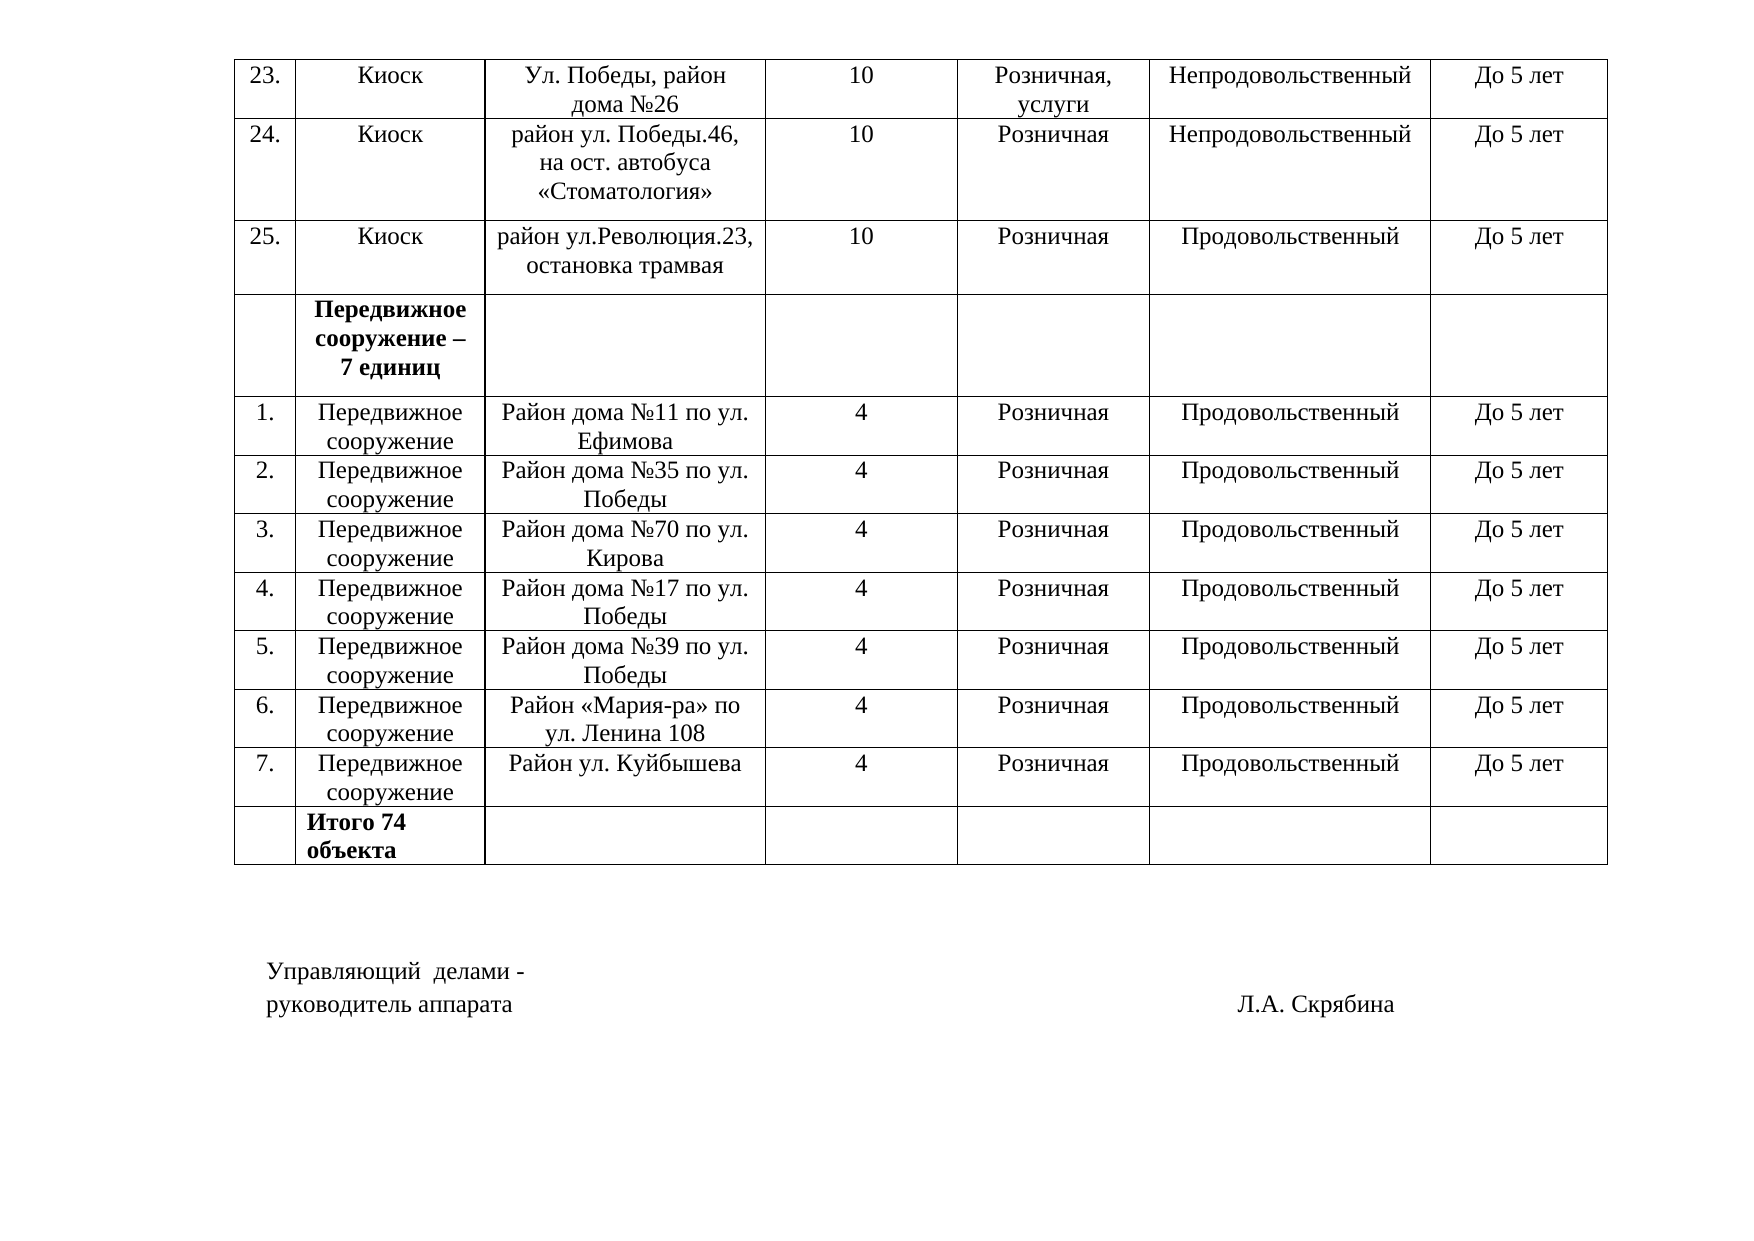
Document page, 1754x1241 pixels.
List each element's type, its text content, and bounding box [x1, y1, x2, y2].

table_cell [235, 807, 295, 864]
table_cell 24. [235, 119, 295, 220]
table_cell район ул. Победы.46, на ост. автобуса «Стоматология» [486, 119, 765, 220]
table_cell Район дома №70 по ул. Кирова [486, 514, 765, 572]
table_cell Киоск [296, 119, 484, 220]
text Управляющий делами - [266, 956, 1665, 984]
table_cell 4 [766, 690, 957, 747]
text руководитель аппарата Л.А. Скрябина [266, 989, 1665, 1018]
table_cell [766, 295, 957, 396]
table_cell 23. [235, 60, 295, 118]
table_cell 3. [235, 514, 295, 572]
table_cell Розничная [958, 397, 1149, 454]
table_cell Продовольственный [1150, 748, 1430, 806]
table_cell До 5 лет [1431, 60, 1607, 118]
table_cell Район дома №17 по ул. Победы [486, 573, 765, 630]
table_cell [766, 807, 957, 864]
table_cell До 5 лет [1431, 456, 1607, 513]
table_cell Район «Мария-ра» по ул. Ленина 108 [486, 690, 765, 747]
table_cell 6. [235, 690, 295, 747]
table_cell 5. [235, 631, 295, 689]
table_cell Передвижное сооружение [296, 397, 484, 454]
table_cell 4 [766, 748, 957, 806]
table_cell Передвижное сооружение [296, 748, 484, 806]
table_cell До 5 лет [1431, 690, 1607, 747]
table_cell Продовольственный [1150, 221, 1430, 293]
table_cell [1150, 295, 1430, 396]
table_cell Розничная [958, 456, 1149, 513]
table_cell [486, 295, 765, 396]
table_cell Передвижное сооружение [296, 631, 484, 689]
table_cell Непродовольственный [1150, 119, 1430, 220]
table_cell Розничная [958, 119, 1149, 220]
table_cell Розничная [958, 221, 1149, 293]
table_cell До 5 лет [1431, 631, 1607, 689]
table_cell [1150, 807, 1430, 864]
table_cell 25. [235, 221, 295, 293]
table_cell 7. [235, 748, 295, 806]
table_cell Киоск [296, 221, 484, 293]
table_cell Розничная [958, 748, 1149, 806]
table_cell 4. [235, 573, 295, 630]
table_cell Розничная [958, 514, 1149, 572]
table_cell Продовольственный [1150, 514, 1430, 572]
table_cell 10 [766, 119, 957, 220]
table_cell район ул.Революция.23, остановка трамвая [486, 221, 765, 293]
table_cell Передвижное сооружение [296, 573, 484, 630]
table_cell [1431, 807, 1607, 864]
table_cell Продовольственный [1150, 397, 1430, 454]
table_cell Розничная [958, 573, 1149, 630]
table_cell До 5 лет [1431, 573, 1607, 630]
table_cell Продовольственный [1150, 573, 1430, 630]
table_cell Розничная [958, 631, 1149, 689]
table_cell Непродовольственный [1150, 60, 1430, 118]
table_cell До 5 лет [1431, 221, 1607, 293]
table_cell [958, 807, 1149, 864]
table_cell 1. [235, 397, 295, 454]
table_cell Розничная, услуги [958, 60, 1149, 118]
table_cell Продовольственный [1150, 456, 1430, 513]
table_cell До 5 лет [1431, 748, 1607, 806]
table_cell 4 [766, 456, 957, 513]
table_cell Розничная [958, 690, 1149, 747]
table_cell Продовольственный [1150, 631, 1430, 689]
table_cell Передвижное сооружение – 7 единиц [296, 295, 484, 396]
table_cell До 5 лет [1431, 397, 1607, 454]
table_cell Итого 74 объекта [296, 807, 484, 864]
table_cell Район дома №39 по ул. Победы [486, 631, 765, 689]
table_cell Передвижное сооружение [296, 690, 484, 747]
table_cell До 5 лет [1431, 514, 1607, 572]
table_cell 4 [766, 397, 957, 454]
table_cell 4 [766, 573, 957, 630]
table_cell До 5 лет [1431, 119, 1607, 220]
table_cell Передвижное сооружение [296, 456, 484, 513]
table_cell [1431, 295, 1607, 396]
table_cell 10 [766, 221, 957, 293]
table_cell Ул. Победы, район дома №26 [486, 60, 765, 118]
table_cell Передвижное сооружение [296, 514, 484, 572]
table_cell Район ул. Куйбышева [486, 748, 765, 806]
table_cell 10 [766, 60, 957, 118]
table_cell 2. [235, 456, 295, 513]
table_cell [486, 807, 765, 864]
table_cell Продовольственный [1150, 690, 1430, 747]
table_cell Район дома №35 по ул. Победы [486, 456, 765, 513]
table_cell 4 [766, 514, 957, 572]
table_cell 4 [766, 631, 957, 689]
table_cell Район дома №11 по ул. Ефимова [486, 397, 765, 454]
table_cell [235, 295, 295, 396]
table_cell [958, 295, 1149, 396]
table_cell Киоск [296, 60, 484, 118]
